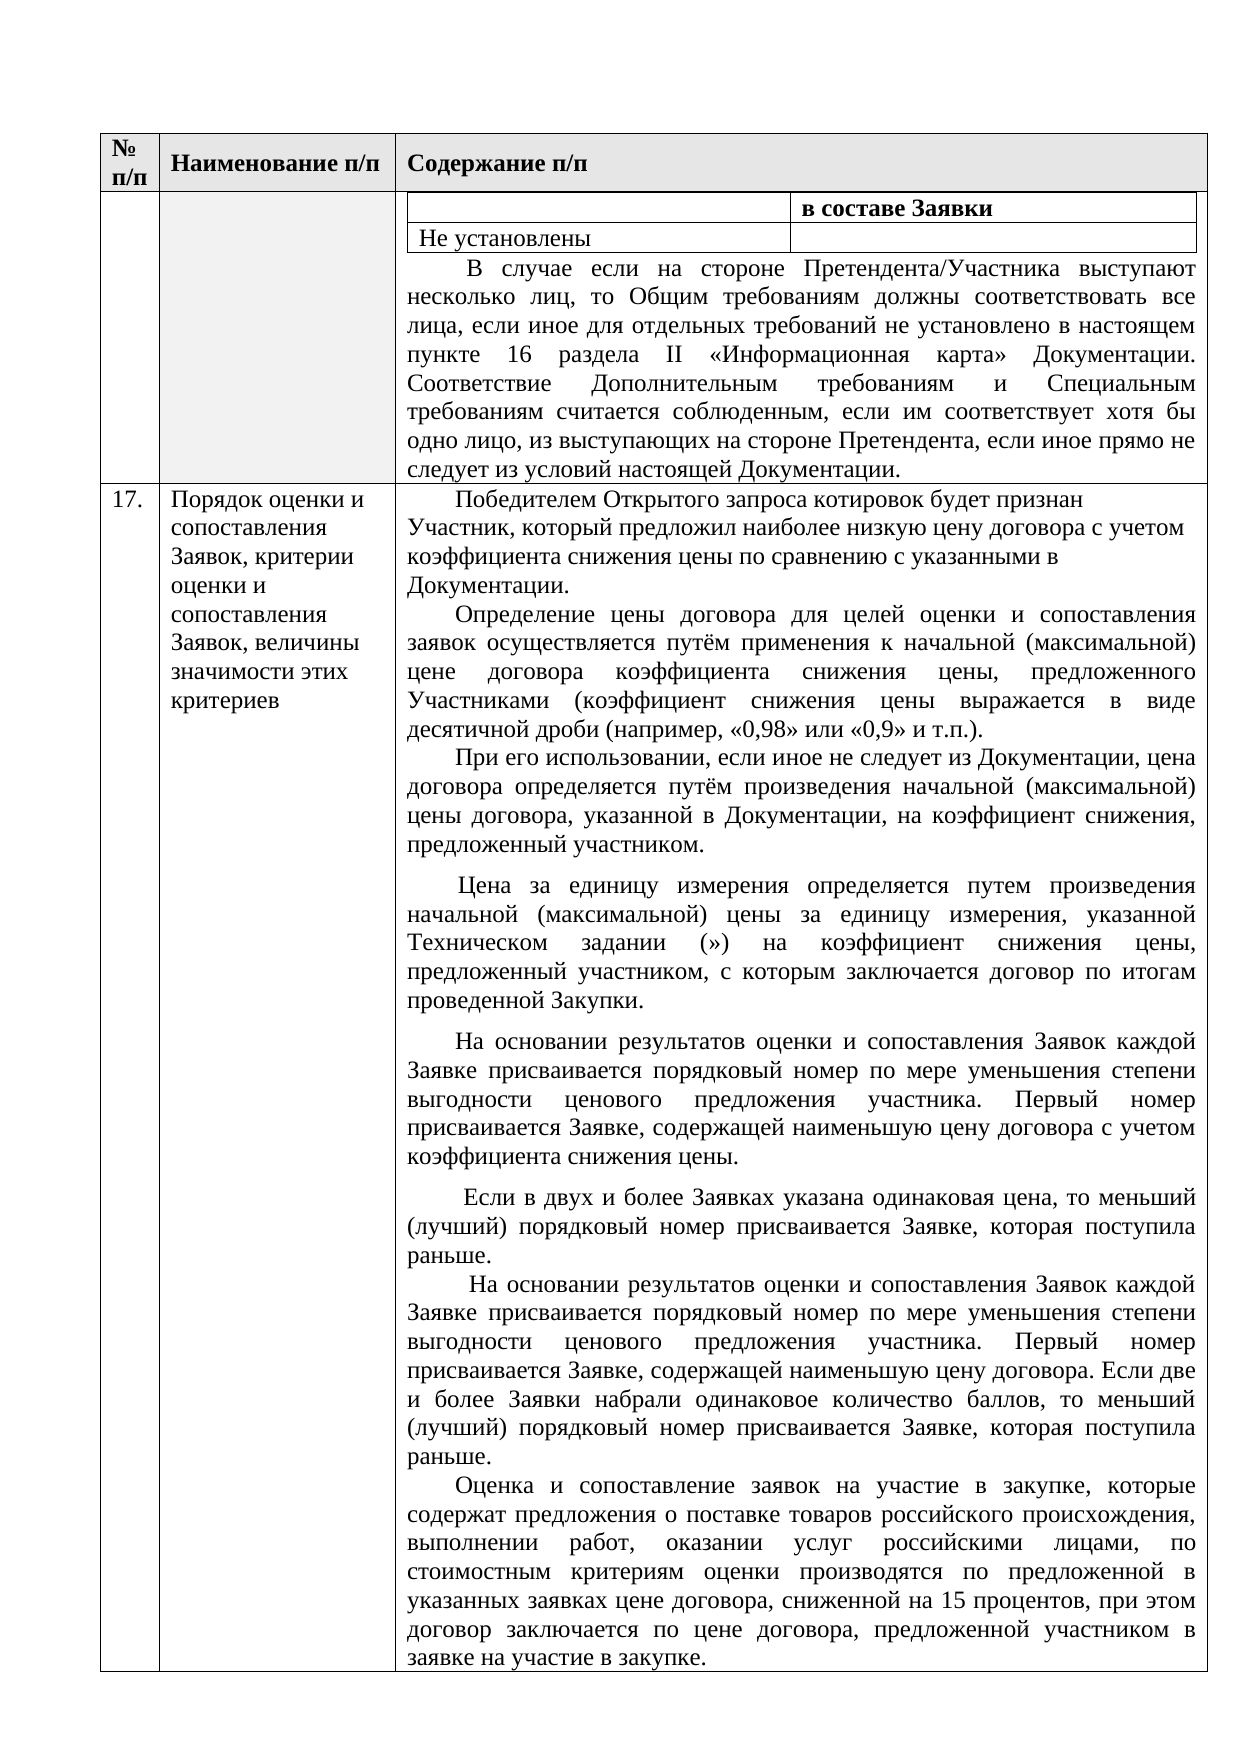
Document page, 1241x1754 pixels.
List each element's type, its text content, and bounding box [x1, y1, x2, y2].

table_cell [160, 192, 395, 483]
table_cell [101, 484, 159, 1671]
table_header № п/п [101, 134, 159, 191]
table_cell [160, 484, 395, 1671]
table_header Наименование п/п [160, 134, 395, 191]
table_cell [101, 192, 159, 483]
table_header Содержание п/п [396, 134, 1207, 191]
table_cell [396, 192, 1207, 483]
